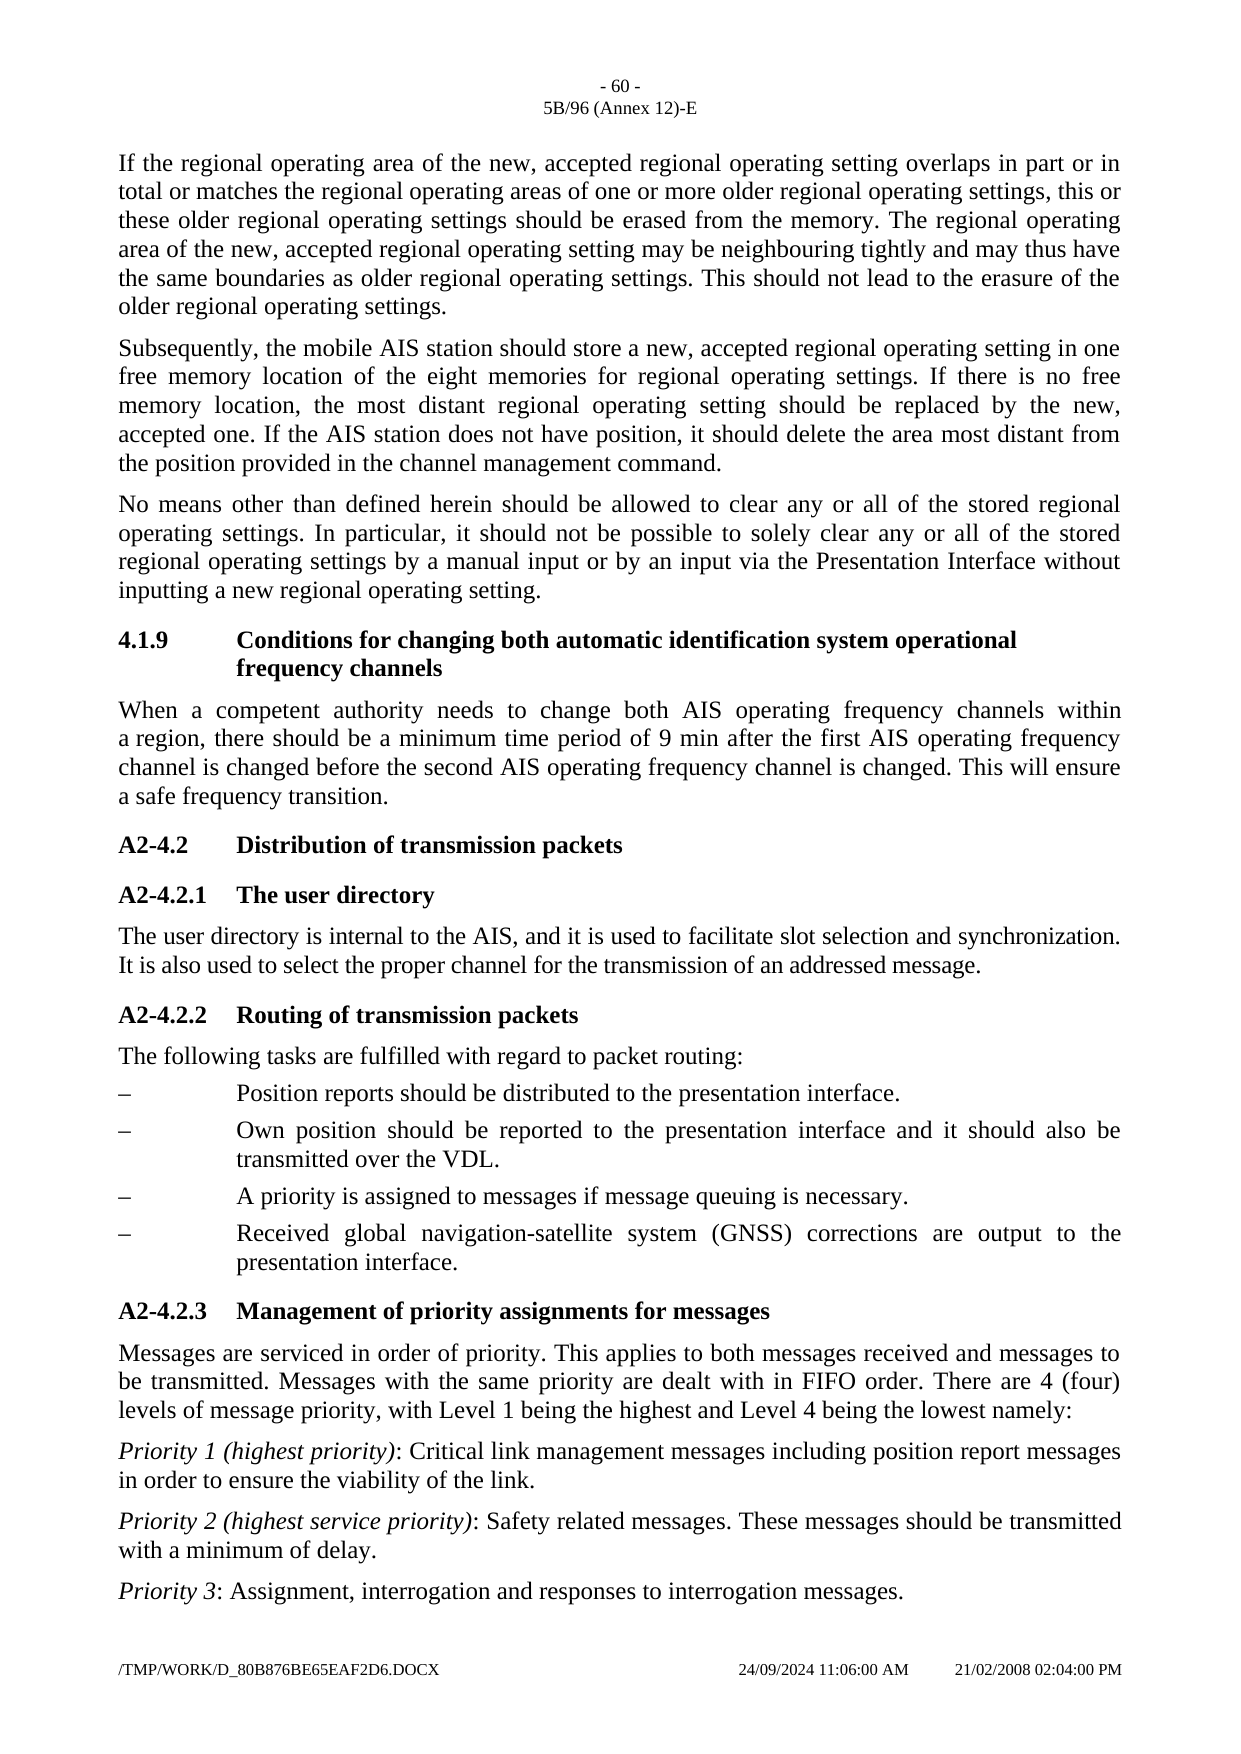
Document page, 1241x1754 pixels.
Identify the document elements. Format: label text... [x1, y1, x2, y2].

text The following tasks are fulfilled with regard to packet routing: [118, 1041, 1122, 1070]
text Subsequently, the mobile AIS station should store a new, accepted regional operating setting in one free memory location of the eight memories for regional operating settings. If there is no free memory location, the most distant regional operating setting should be replaced by the new, accepted one. If the AIS station does not have position it should delete the area most distant from the position provided in the channel management command. [118, 333, 1122, 476]
subtitle 4.2 Distribution of transmission packets [118, 831, 1122, 859]
text If the regional operating area of the new, accepted regional operating setting overlaps in part or in total or matches the regional operating areas of one or more older regional operating settings, this or these older regional operating settings should be erased from the memory. The regional operating area of the new, accepted regional operating setting may be neighbouring tightly and may thus have the same boundaries as older regional operating settings. This should not lead to the erasure of the older regional operating settings. [118, 148, 1122, 320]
text There are 4 (four) levels of message priority, [118, 1338, 1122, 1424]
text – Received global navigation-satellite system (GNSS) corrections are output to the presentation interface. [118, 1218, 1122, 1276]
subtitle 4.2.2 Routing of transmission packets [118, 1000, 1122, 1028]
subtitle 4.2.1 The user directory [118, 880, 1122, 909]
text – Own position should be reported to the presentation interface and it should also be transmitted over the VDL. [118, 1115, 1122, 1173]
text – Position reports should be distributed to the presentation interface. [118, 1078, 1122, 1107]
text No means other than defined herein should be allowed to clear any or all of the stored regional operating settings. In particular, it should not be possible to solely clear any or all of the stored regional operating settings by a manual input or by an input via the Presentation Interface without inputting a new regional operating setting. [118, 489, 1122, 604]
text – A priority is assigned to messages if message queuing is necessary. [118, 1181, 1122, 1210]
subtitle 4.2.3 Management of priority assignments for messages [118, 1296, 1122, 1325]
text The user directory is internal to the AIS, and it is used to facilitate slot selection and synchronization. It is also used to select the proper channel for the transmission of an addressed message. [118, 921, 1122, 979]
